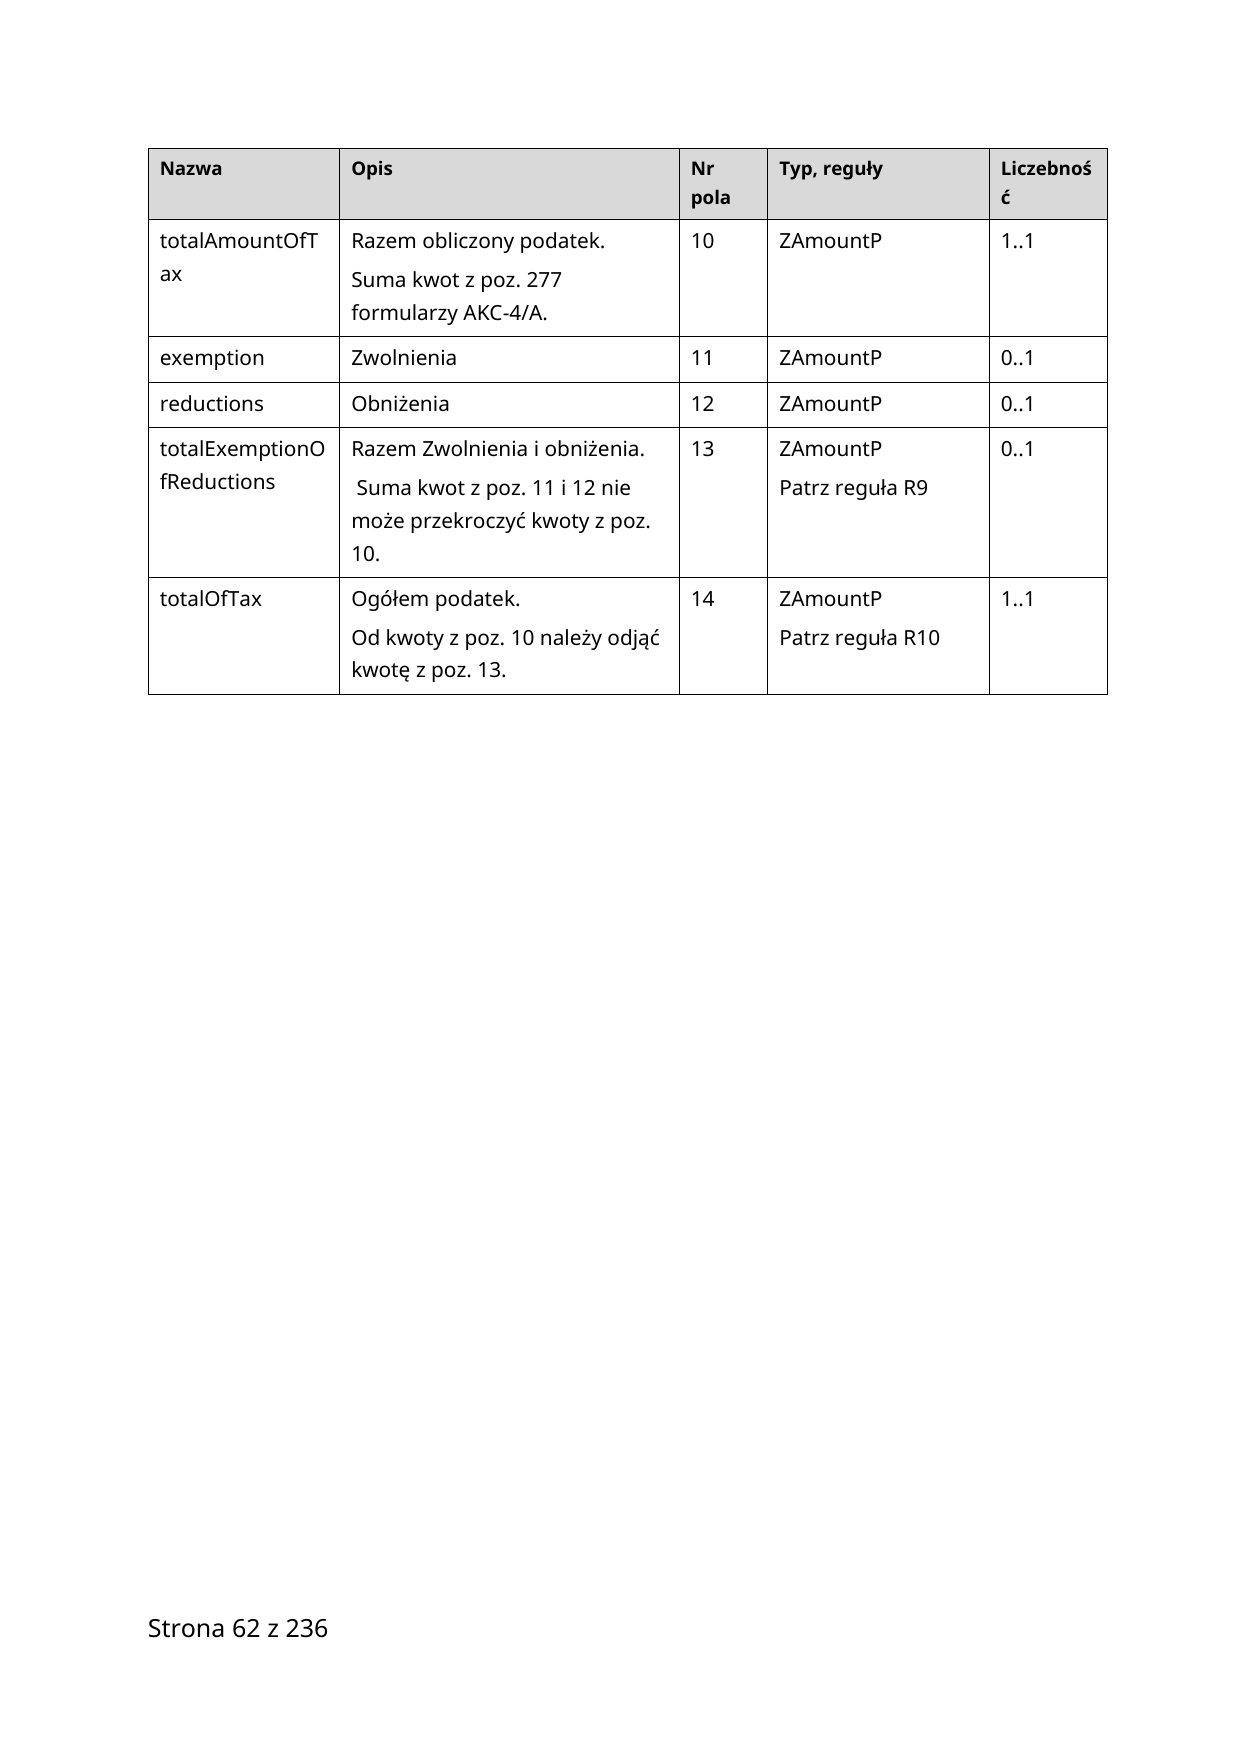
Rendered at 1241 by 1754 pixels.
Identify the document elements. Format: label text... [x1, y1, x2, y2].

table_cell 0..1 [990, 337, 1107, 382]
table_cell ZAmountP [768, 337, 989, 382]
table_cell 14 [680, 578, 767, 694]
table_cell Ogółem podatek. Od kwoty z poz. 10 należy odjąć kwotę z poz. 13. [340, 578, 679, 694]
table_cell 10 [680, 220, 767, 336]
table_cell 1..1 [990, 578, 1107, 694]
table_cell 0..1 [990, 428, 1107, 577]
table_header Nazwa [149, 149, 339, 219]
table_cell totalExemptionOfReductions [149, 428, 339, 577]
table_cell ZAmountP Patrz reguła R9 [768, 428, 989, 577]
table_header Liczebność [990, 149, 1107, 219]
table_cell exemption [149, 337, 339, 382]
table_header Nr pola [680, 149, 767, 219]
table_cell totalAmountOfTax [149, 220, 339, 336]
table_cell Razem Zwolnienia i obniżenia. Suma kwot z poz. 11 i 12 nie może przekroczyć kwoty z poz. 10. [340, 428, 679, 577]
table_cell 1..1 [990, 220, 1107, 336]
table_cell 0..1 [990, 383, 1107, 427]
table_cell reductions [149, 383, 339, 427]
table_cell Zwolnienia [340, 337, 679, 382]
table_cell 12 [680, 383, 767, 427]
table_header Typ, reguły [768, 149, 989, 219]
table_cell 11 [680, 337, 767, 382]
table_cell Obniżenia [340, 383, 679, 427]
table_cell 13 [680, 428, 767, 577]
table_cell ZAmountP Patrz reguła R10 [768, 578, 989, 694]
table_cell Razem obliczony podatek. Suma kwot z poz. 277 formularzy AKC-4/A. [340, 220, 679, 336]
table_cell totalOfTax [149, 578, 339, 694]
table_cell ZAmountP [768, 383, 989, 427]
table_cell ZAmountP [768, 220, 989, 336]
table_header Opis [340, 149, 679, 219]
